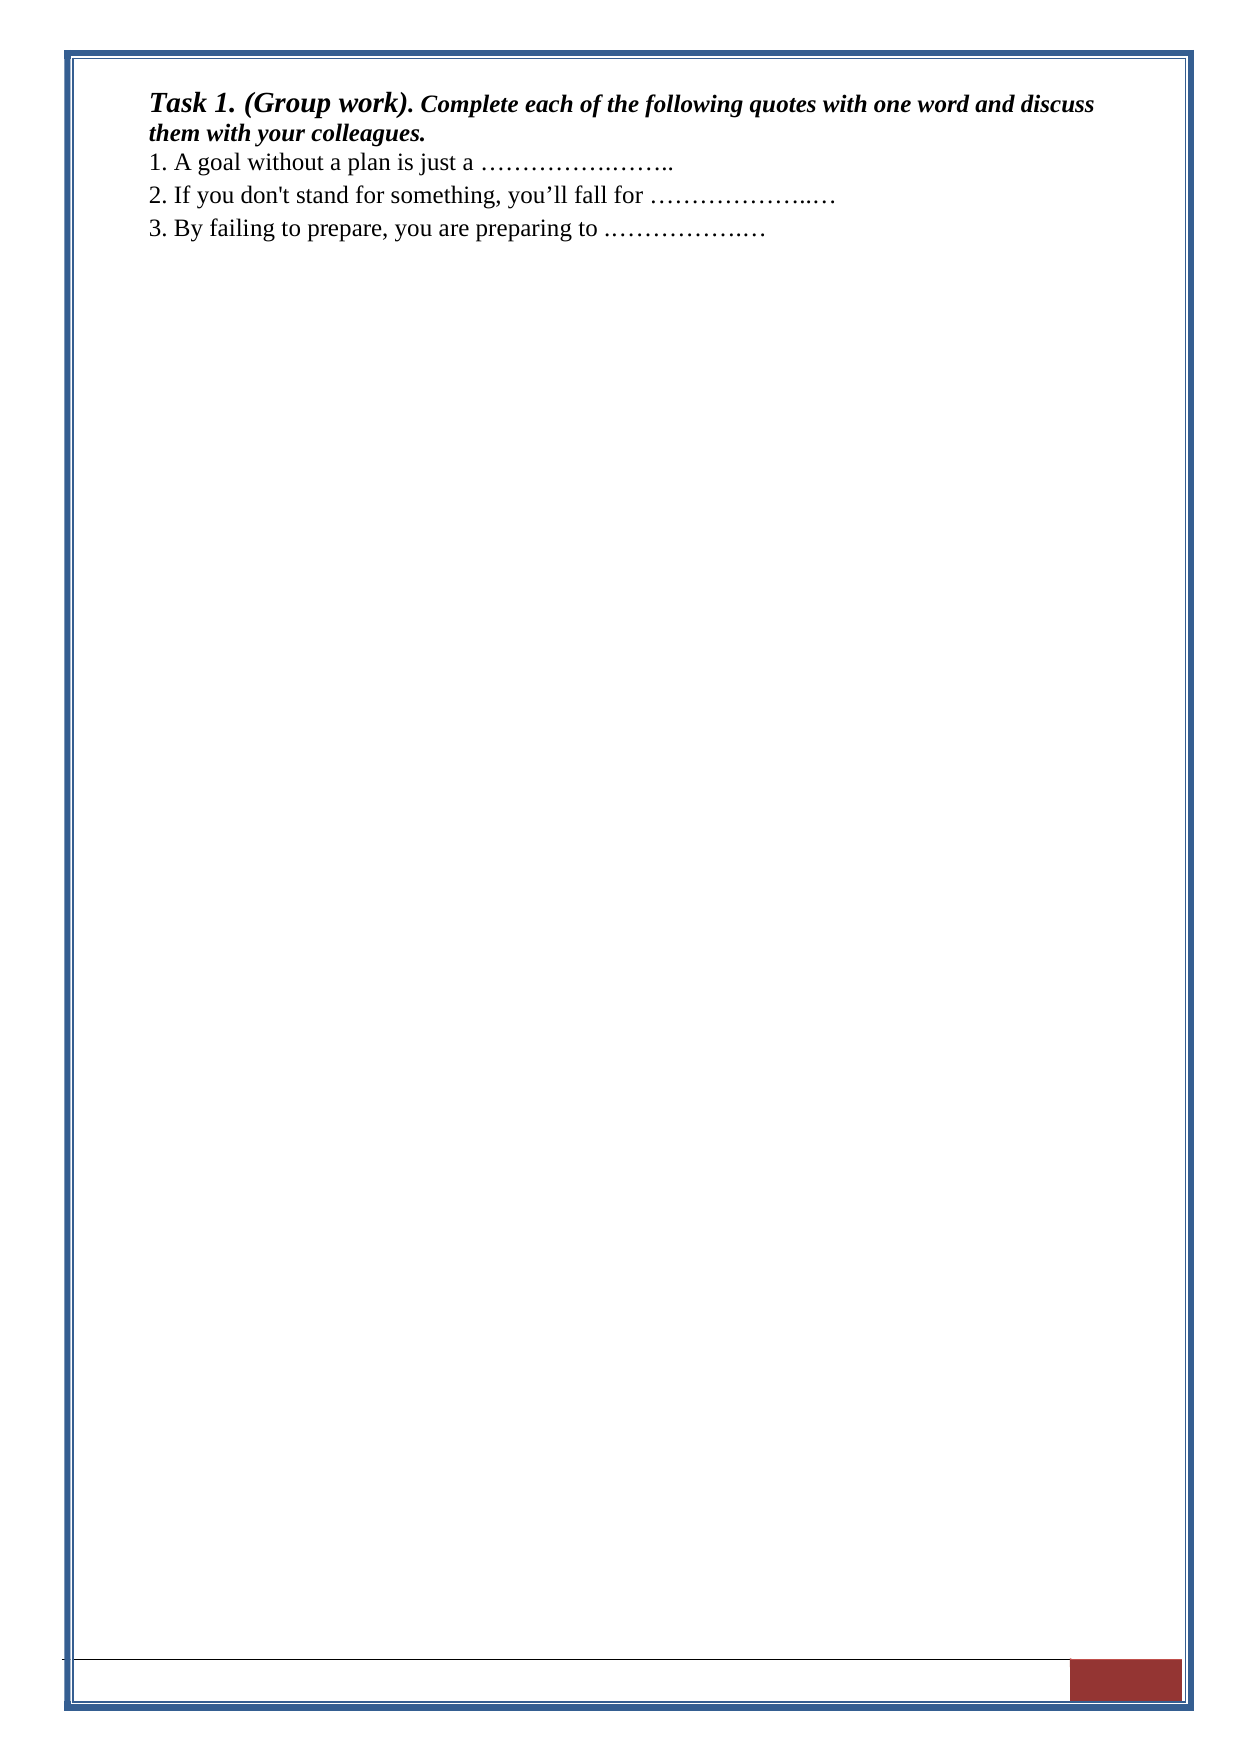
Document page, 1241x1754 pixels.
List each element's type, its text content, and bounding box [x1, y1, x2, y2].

text 1. A goal without a plan is just a …………….…….. [148, 148, 1152, 176]
text Task 1. (Group work). Complete each of the following quotes with one word and discuss them with your colleagues. [148, 89, 1133, 148]
text 3. By failing to prepare, you are preparing to .…………….… [148, 213, 1152, 242]
text 2. If you don't stand for something, you’ll fall for ………………..… [148, 180, 1152, 209]
